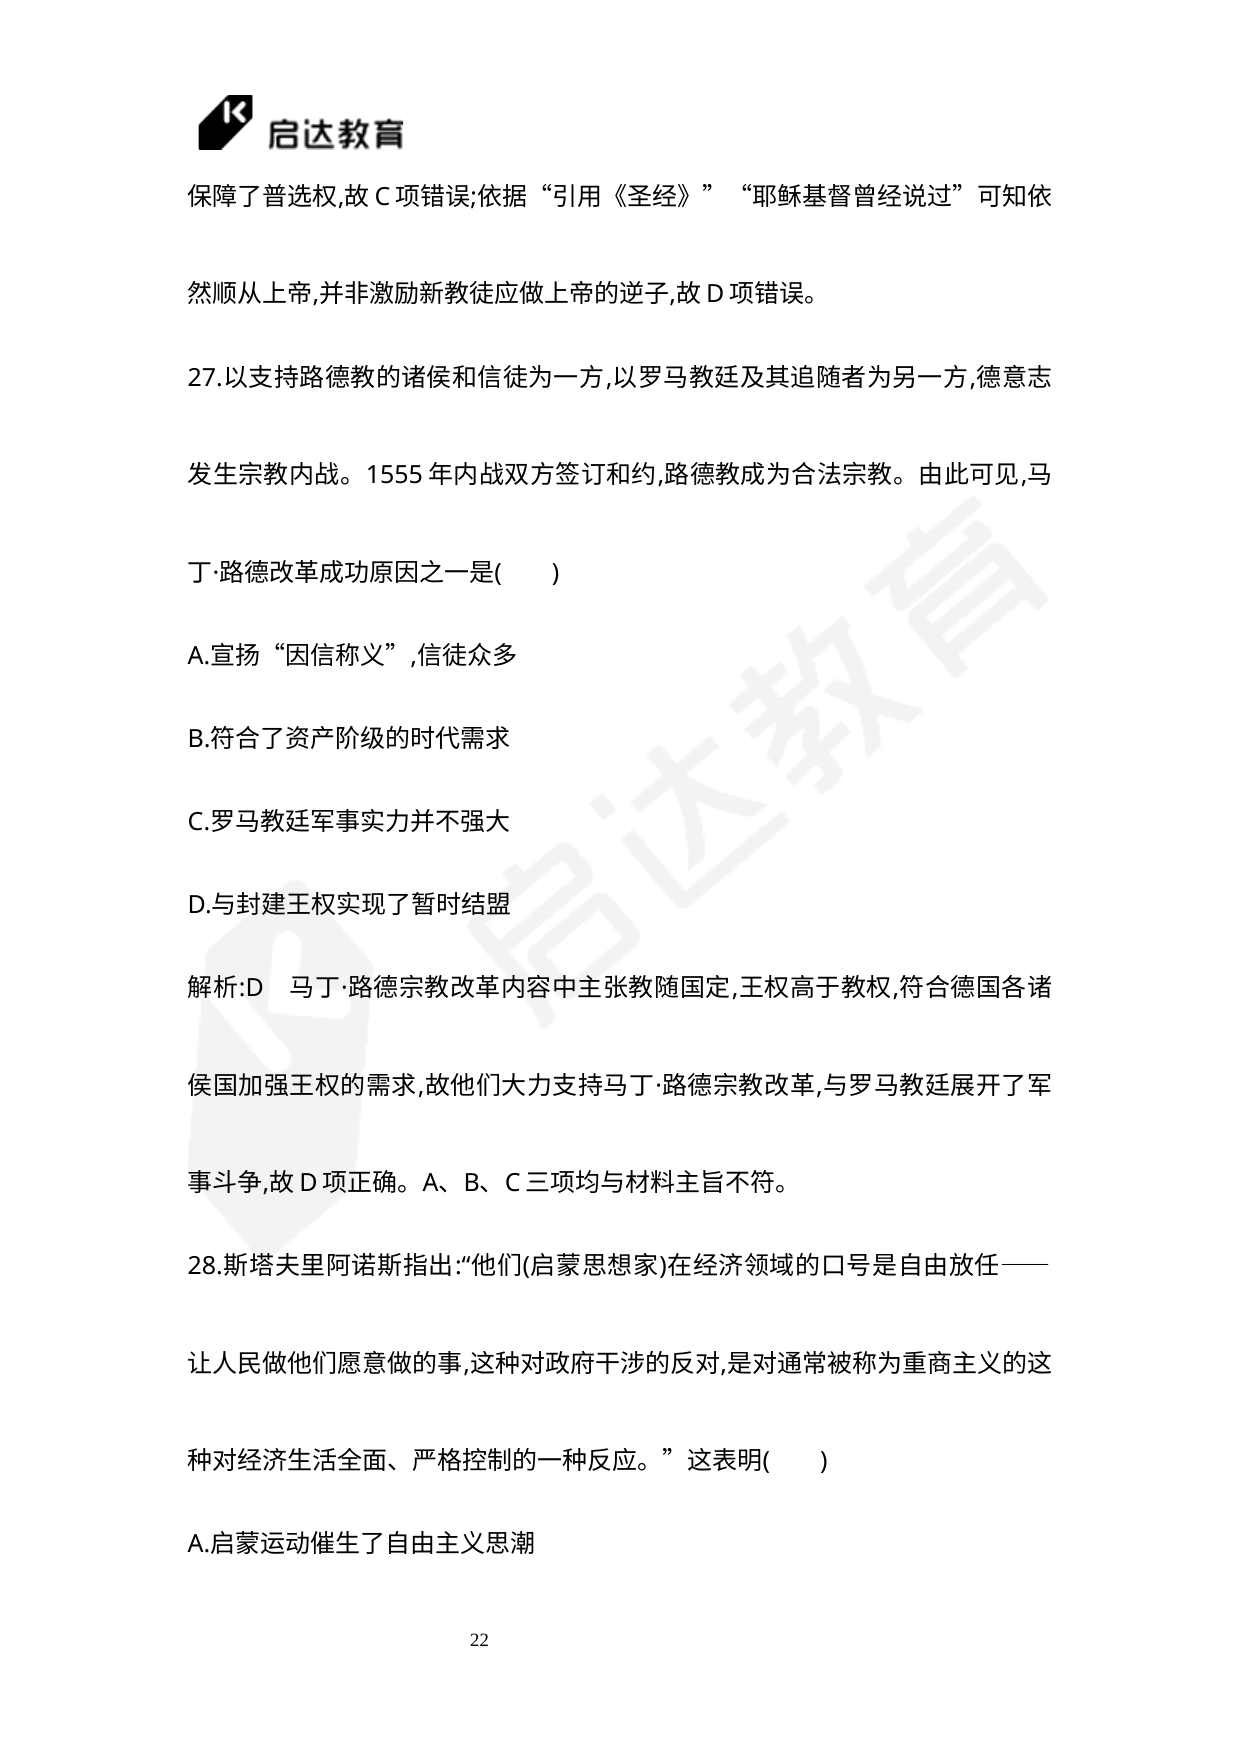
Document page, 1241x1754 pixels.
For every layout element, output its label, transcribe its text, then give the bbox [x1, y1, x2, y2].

text A.启蒙运动催生了自由主义思潮 [187, 1509, 1053, 1574]
text 27.以支持路德教的诸侯和信徒为一方,以罗马教廷及其追随者为另一方,德意志发生宗教内战。1555年内战双方签订和约,路德教成为合法宗教。由此可见,马丁·路德改革成功原因之一是( ) [187, 343, 1053, 603]
text C.罗马教廷军事实力并不强大 [187, 787, 1053, 852]
text A.宣扬“因信称义”,信徒众多 [187, 621, 1053, 686]
picture [198, 95, 404, 150]
text 解析:D 马丁·路德宗教改革内容中主张教随国定,王权高于教权,符合德国各诸侯国加强王权的需求,故他们大力支持马丁·路德宗教改革,与罗马教廷展开了军事斗争,故D项正确。A、B、C三项均与材料主旨不符。 [187, 953, 1053, 1213]
text B.符合了资产阶级的时代需求 [187, 704, 1053, 769]
text D.与封建王权实现了暂时结盟 [187, 870, 1053, 935]
text 28.斯塔夫里阿诺斯指出:“他们(启蒙思想家)在经济领域的口号是自由放任——让人民做他们愿意做的事,这种对政府干涉的反对,是对通常被称为重商主义的这种对经济生活全面、严格控制的一种反应。”这表明( ) [187, 1231, 1053, 1491]
